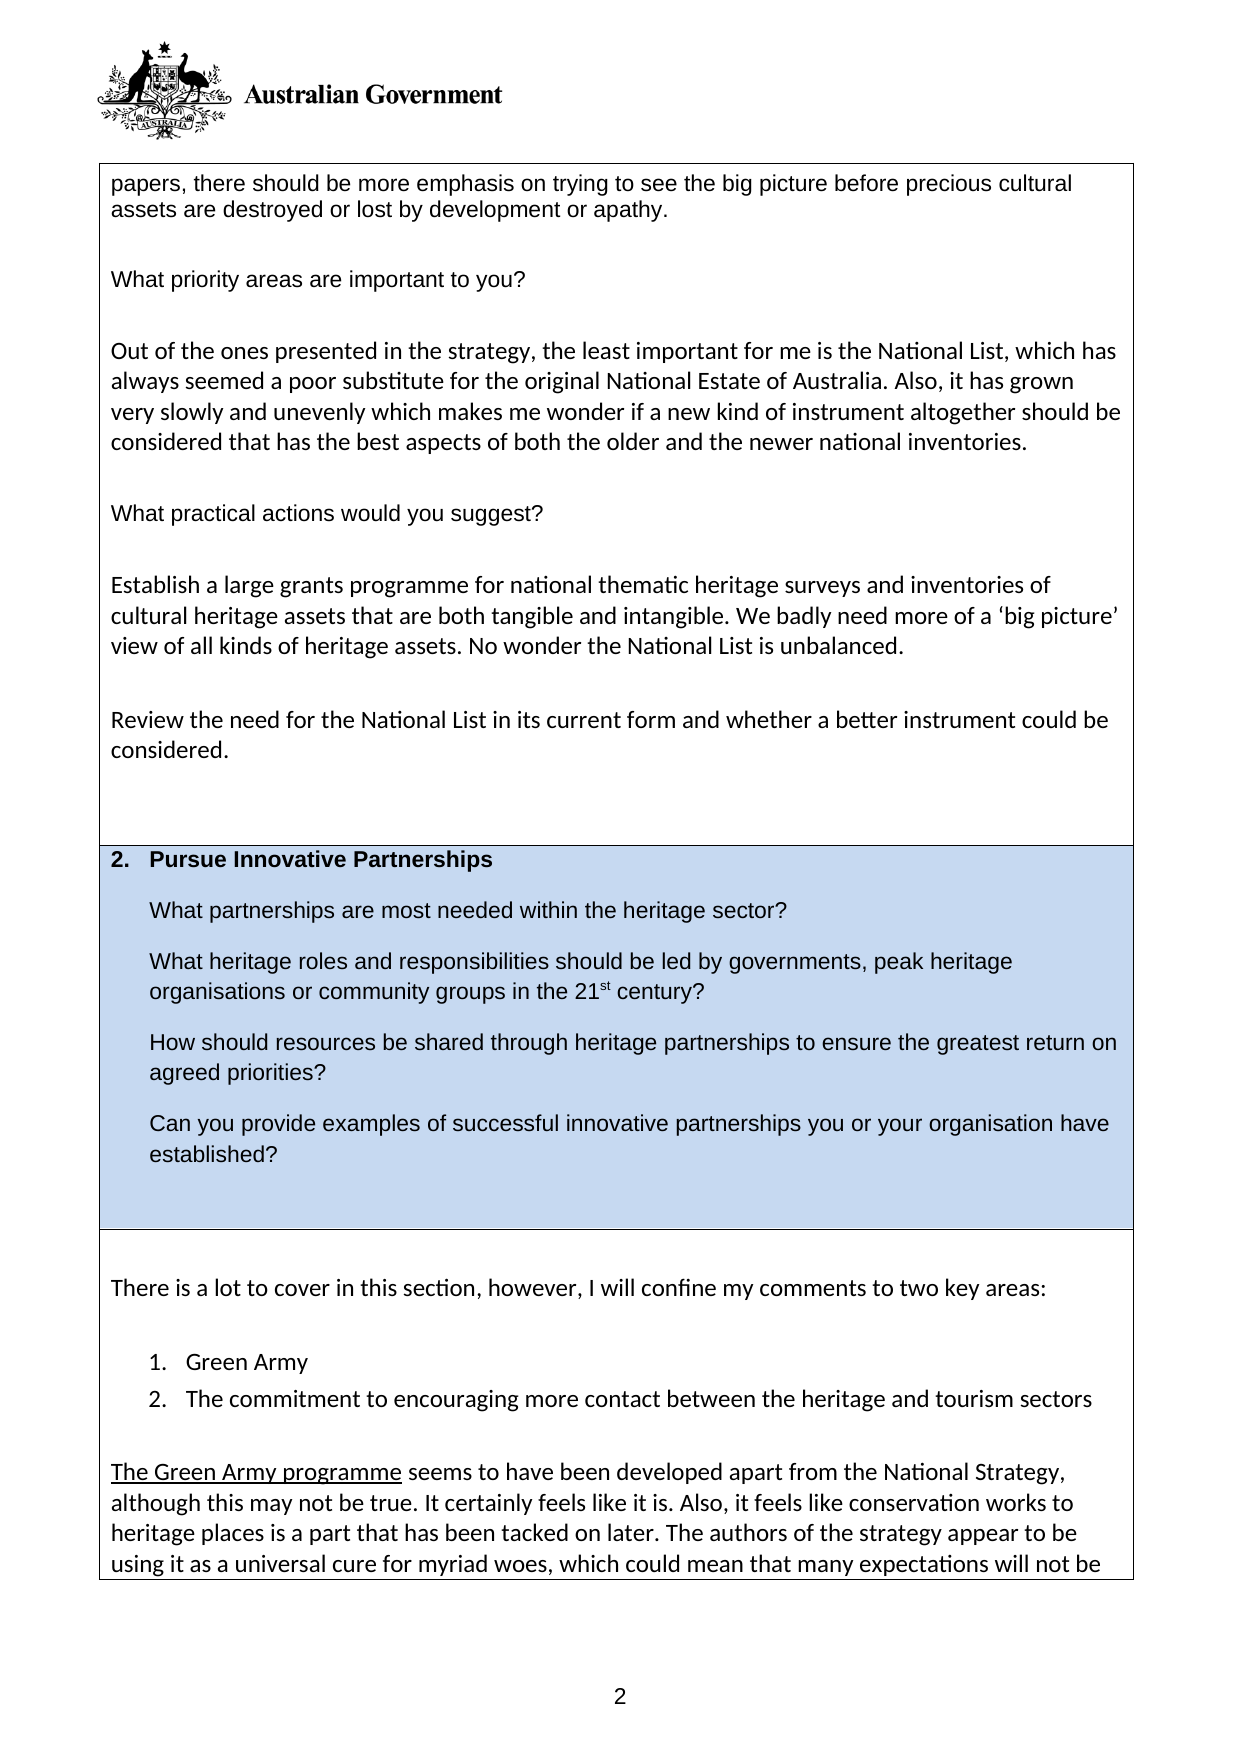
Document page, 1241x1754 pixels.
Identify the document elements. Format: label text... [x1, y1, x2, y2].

table_cell Pursue Innovative Partnerships What partnerships are most needed within the heritage sector? What heritage roles and responsibilities should be led by governments, peak heritage organisations or community groups in the 21st century? How should resources be shared through heritage partnerships to ensure the greatest return on agreed priorities? Can you provide examples of successful innovative partnerships you or your organisation have established? [100, 846, 1133, 1228]
picture [82, 26, 517, 154]
